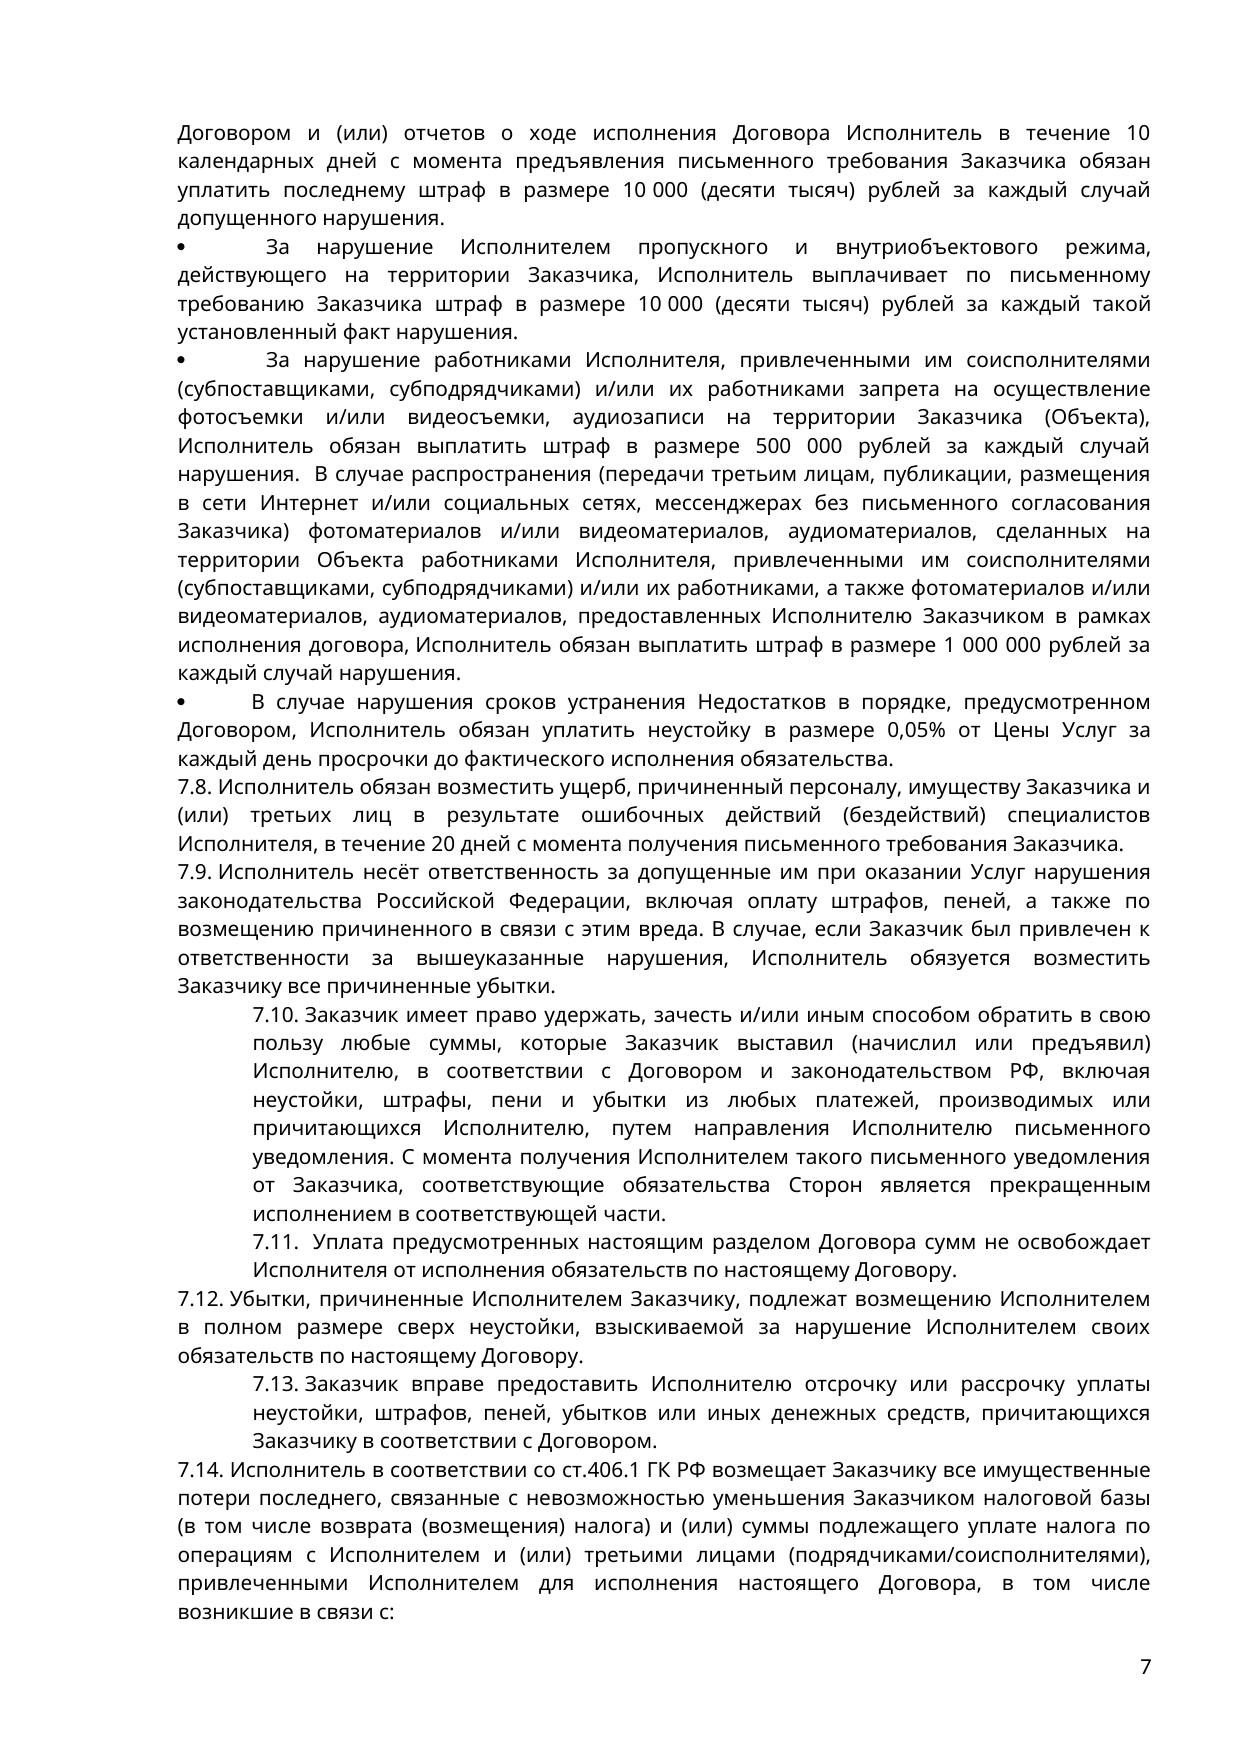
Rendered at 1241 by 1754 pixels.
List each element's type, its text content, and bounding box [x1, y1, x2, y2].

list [177, 118, 1152, 232]
list Убытки, причиненные Исполнителем Заказчику, подлежат возмещению Исполнителем в полном размере сверх неустойки, взыскиваемой за нарушение Исполнителем своих обязательств по настоящему Договору. [177, 1284, 1152, 1369]
list В случае нарушения сроков устранения Недостатков в порядке, предусмотренном Договором, Исполнитель обязан уплатить неустойку в размере 0,05% от Цены Услуг за каждый день просрочки до фактического исполнения обязательства. [177, 687, 1152, 772]
list Исполнитель несёт ответственность за допущенные им при оказании Услуг нарушения законодательства Российской Федерации, включая оплату штрафов, пеней, а также по возмещению причиненного в связи с этим вреда. В случае, если Заказчик был привлечен к ответственности за вышеуказанные нарушения, Исполнитель обязуется возместить Заказчику все причиненные убытки. [177, 857, 1152, 1000]
list Уплата предусмотренных настоящим разделом Договора сумм не освобождает Исполнителя от исполнения обязательств по настоящему Договору. [252, 1227, 1152, 1284]
list За нарушение работниками Исполнителя, привлеченными им соисполнителями (субпоставщиками, субподрядчиками) и/или их работниками запрета на осуществление фотосъемки и/или видеосъемки, аудиозаписи на территории Заказчика (Объекта), Исполнитель обязан выплатить штраф в размере 500 000 рублей за каждый случай нарушения. В случае распространения (передачи третьим лицам, публикации, размещения в сети Интернет и/или социальных сетях, мессенджерах без письменного согласования Заказчика) фотоматериалов и/или видеоматериалов, аудиоматериалов, сделанных на территории Объекта работниками Исполнителя, привлеченными им соисполнителями (субпоставщиками, субподрядчиками) и/или их работниками, а также фотоматериалов и/или видеоматериалов, аудиоматериалов, предоставленных Исполнителю Заказчиком в рамках исполнения договора, Исполнитель обязан выплатить штраф в размере 1 000 000 рублей за каждый случай нарушения. [177, 346, 1152, 687]
list Заказчик вправе предоставить Исполнителю отсрочку или рассрочку уплаты неустойки, штрафов, пеней, убытков или иных денежных средств, причитающихся Заказчику в соответствии с Договором. [252, 1369, 1152, 1455]
list Исполнитель обязан возместить ущерб, причиненный персоналу, имуществу Заказчика и (или) третьих лиц в результате ошибочных действий (бездействий) специалистов Исполнителя, в течение 20 дней с момента получения письменного требования Заказчика. [177, 772, 1152, 857]
list Исполнитель в соответствии со ст.406.1 ГК РФ возмещает Заказчику все имущественные потери последнего, связанные с невозможностью уменьшения Заказчиком налоговой базы (в том числе возврата (возмещения) налога) и (или) суммы подлежащего уплате налога по операциям с Исполнителем и (или) третьими лицами (подрядчиками/соисполнителями), привлеченными Исполнителем для исполнения настоящего Договора, в том числе возникшие в связи с: [177, 1455, 1152, 1625]
list За нарушение Исполнителем пропускного и внутриобъектового режима, действующего на территории Заказчика, Исполнитель выплачивает по письменному требованию Заказчика штраф в размере 10 000 (десяти тысяч) рублей за каждый такой установленный факт нарушения. [177, 232, 1152, 346]
list Заказчик имеет право удержать, зачесть и/или иным способом обратить в свою пользу любые суммы, которые Заказчик выставил (начислил или предъявил) Исполнителю, в соответствии с Договором и законодательством РФ, включая неустойки, штрафы, пени и убытки из любых платежей, производимых или причитающихся Исполнителю, путем направления Исполнителю письменного уведомления. С момента получения Исполнителем такого письменного уведомления от Заказчика, соответствующие обязательства Сторон является прекращенным исполнением в соответствующей части. [252, 1000, 1152, 1227]
